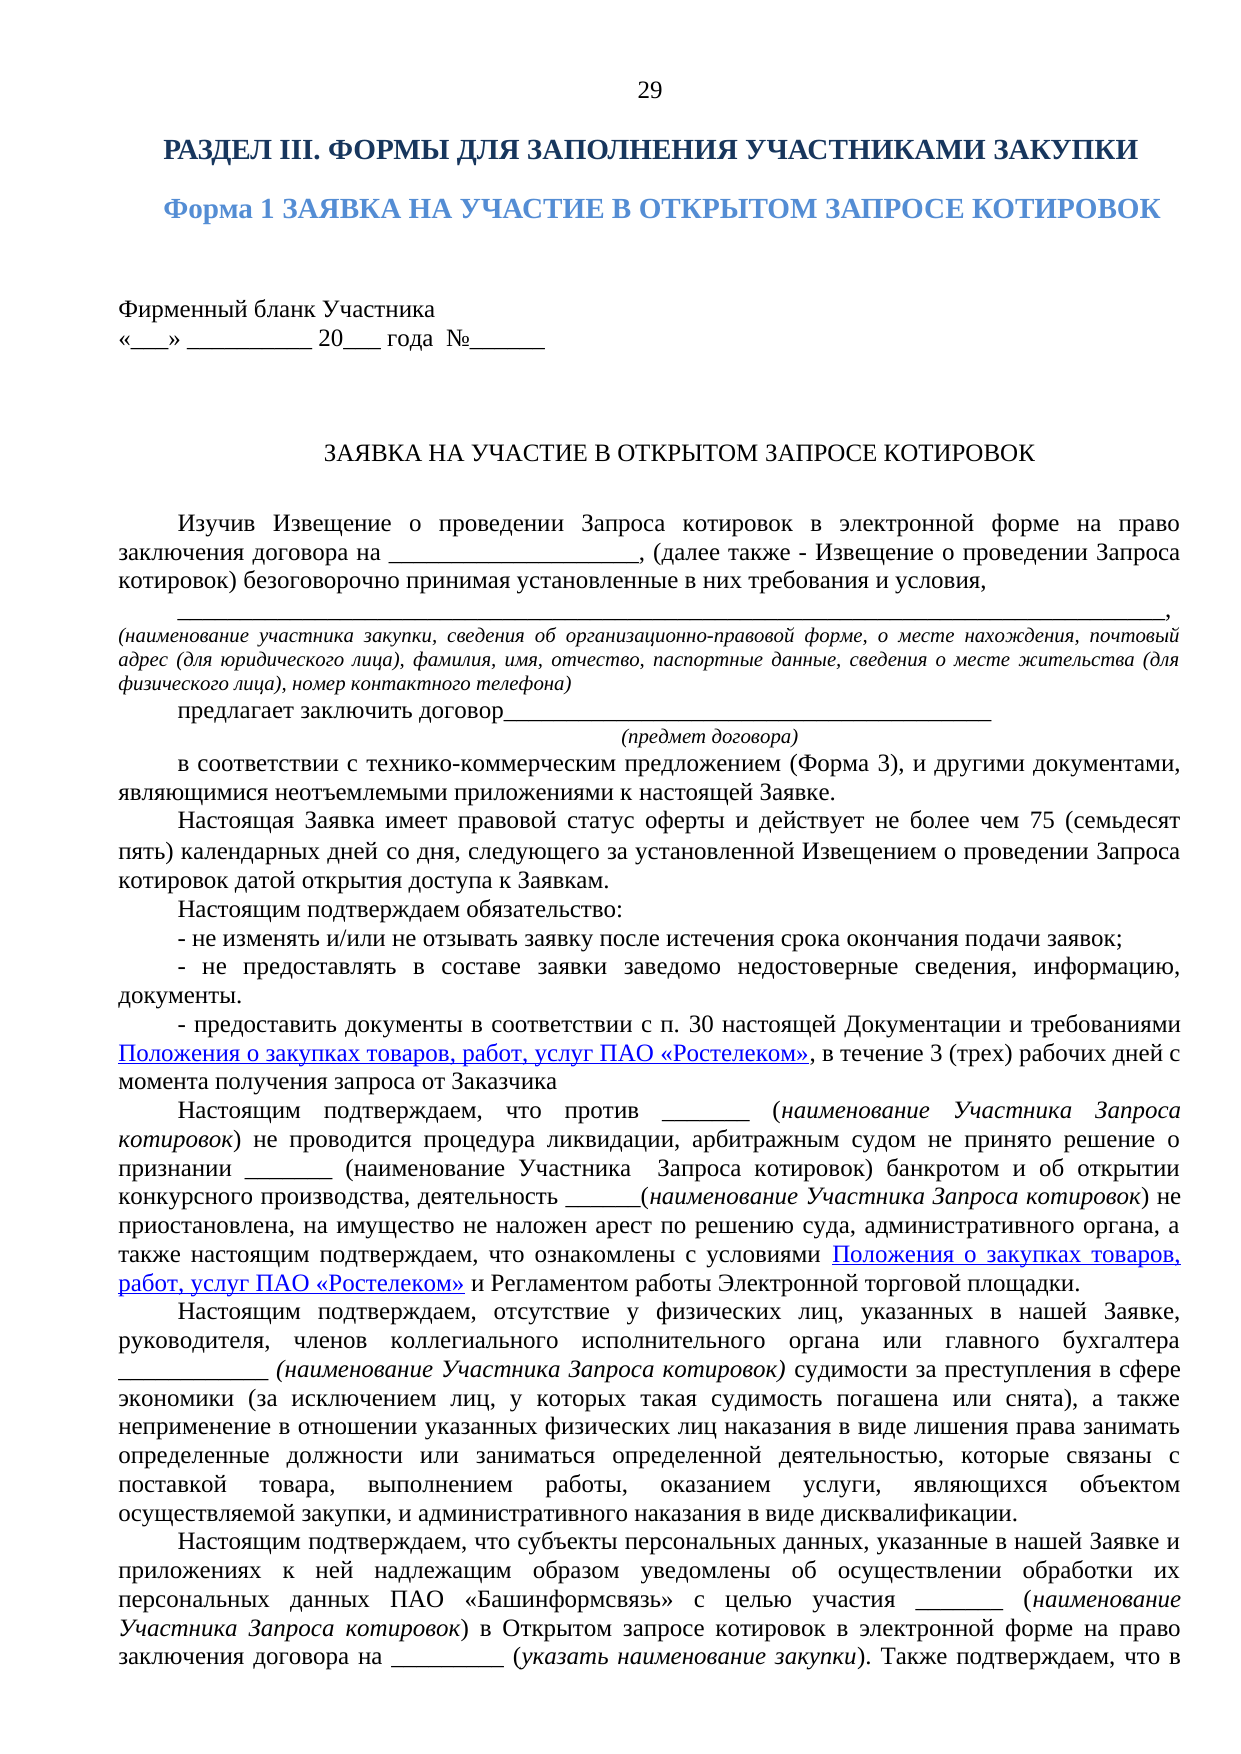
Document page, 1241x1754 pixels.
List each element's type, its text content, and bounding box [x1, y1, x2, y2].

text ЗАЯВКА НА УЧАСТИЕ В ОТКРЫТОМ ЗАПРОСЕ КОТИРОВОК [118, 438, 1181, 467]
text - предоставить документы в соответствии с п. 30 настоящей Документации и требованиями Положения о закупках товаров, работ, услуг ПАО «Ростелеком», в течение 3 (трех) рабочих дней с момента получения запроса от Заказчика [118, 1009, 1181, 1095]
text в соответствии с технико-коммерческим предложением (Форма 3), и другими документами, являющимися неотъемлемыми приложениями к настоящей Заявке. [118, 748, 1181, 805]
text РАЗДЕЛ III. ФОРМЫ ДЛЯ ЗАПОЛНЕНИЯ УЧАСТНИКАМИ ЗАКУПКИ [163, 132, 1181, 166]
text - не предоставлять в составе заявки заведомо недостоверные сведения, информацию, документы. [118, 951, 1181, 1009]
text Форма 1 ЗАЯВКА НА УЧАСТИЕ В ОТКРЫТОМ ЗАПРОСЕ КОТИРОВОК [163, 191, 1181, 224]
text предлагает заключить договор_______________________________________ [118, 695, 1181, 724]
text «___» __________ 20___ года №______ [118, 323, 1181, 352]
text Фирменный бланк Участника [118, 294, 1181, 323]
text - не изменять и/или не отзывать заявку после истечения срока окончания подачи заявок; [118, 923, 1181, 951]
text (предмет договора) [118, 724, 1181, 748]
text Настоящим подтверждаем обязательство: [118, 894, 1181, 923]
text Настоящим подтверждаем, отсутствие у физических лиц, указанных в нашей Заявке, руководителя, членов коллегиального исполнительного органа или главного бухгалтера ____________ (наименование Участника Запроса котировок) судимости за преступления в сфере экономики (за исключением лиц, у которых такая судимость погашена или снята), а также неприменение в отношении указанных физических лиц наказания в виде лишения права занимать определенные должности или заниматься определенной деятельностью, которые связаны с поставкой товара, выполнением работы, оказанием услуги, являющихся объектом осуществляемой закупки, и административного наказания в виде дисквалификации. [118, 1296, 1181, 1526]
text Изучив Извещение о проведении Запроса котировок в электронной форме на право заключения договора на ____________________, (далее также - Извещение о проведении Запроса котировок) безоговорочно принимая установленные в них требования и условия, [118, 508, 1181, 594]
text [118, 1526, 1181, 1670]
text Настоящая Заявка имеет правовой статус оферты и действует не более чем 75 (семьдесят пять) календарных дней со дня, следующего за установленной Извещением о проведении Запроса котировок датой открытия доступа к Заявкам. [118, 805, 1181, 894]
text Настоящим подтверждаем, что против _______ (наименование Участника Запроса котировок) не проводится процедура ликвидации, арбитражным судом не принято решение о признании _______ (наименование Участника Запроса котировок) банкротом и об открытии конкурсного производства, деятельность ______(наименование Участника Запроса котировок) не приостановлена, на имущество не наложен арест по решению суда, административного органа, а также настоящим подтверждаем, что ознакомлены с условиями Положения о закупках товаров, работ, услуг ПАО «Ростелеком» и Регламентом работы Электронной торговой площадки. [118, 1095, 1181, 1296]
text _______________________________________________________________________________, (наименование участника закупки, сведения об организационно-правовой форме, о месте нахождения, почтовый адрес (для юридического лица), фамилия, имя, отчество, паспортные данные, сведения о месте жительства (для физического лица), номер контактного телефона) [118, 594, 1181, 695]
